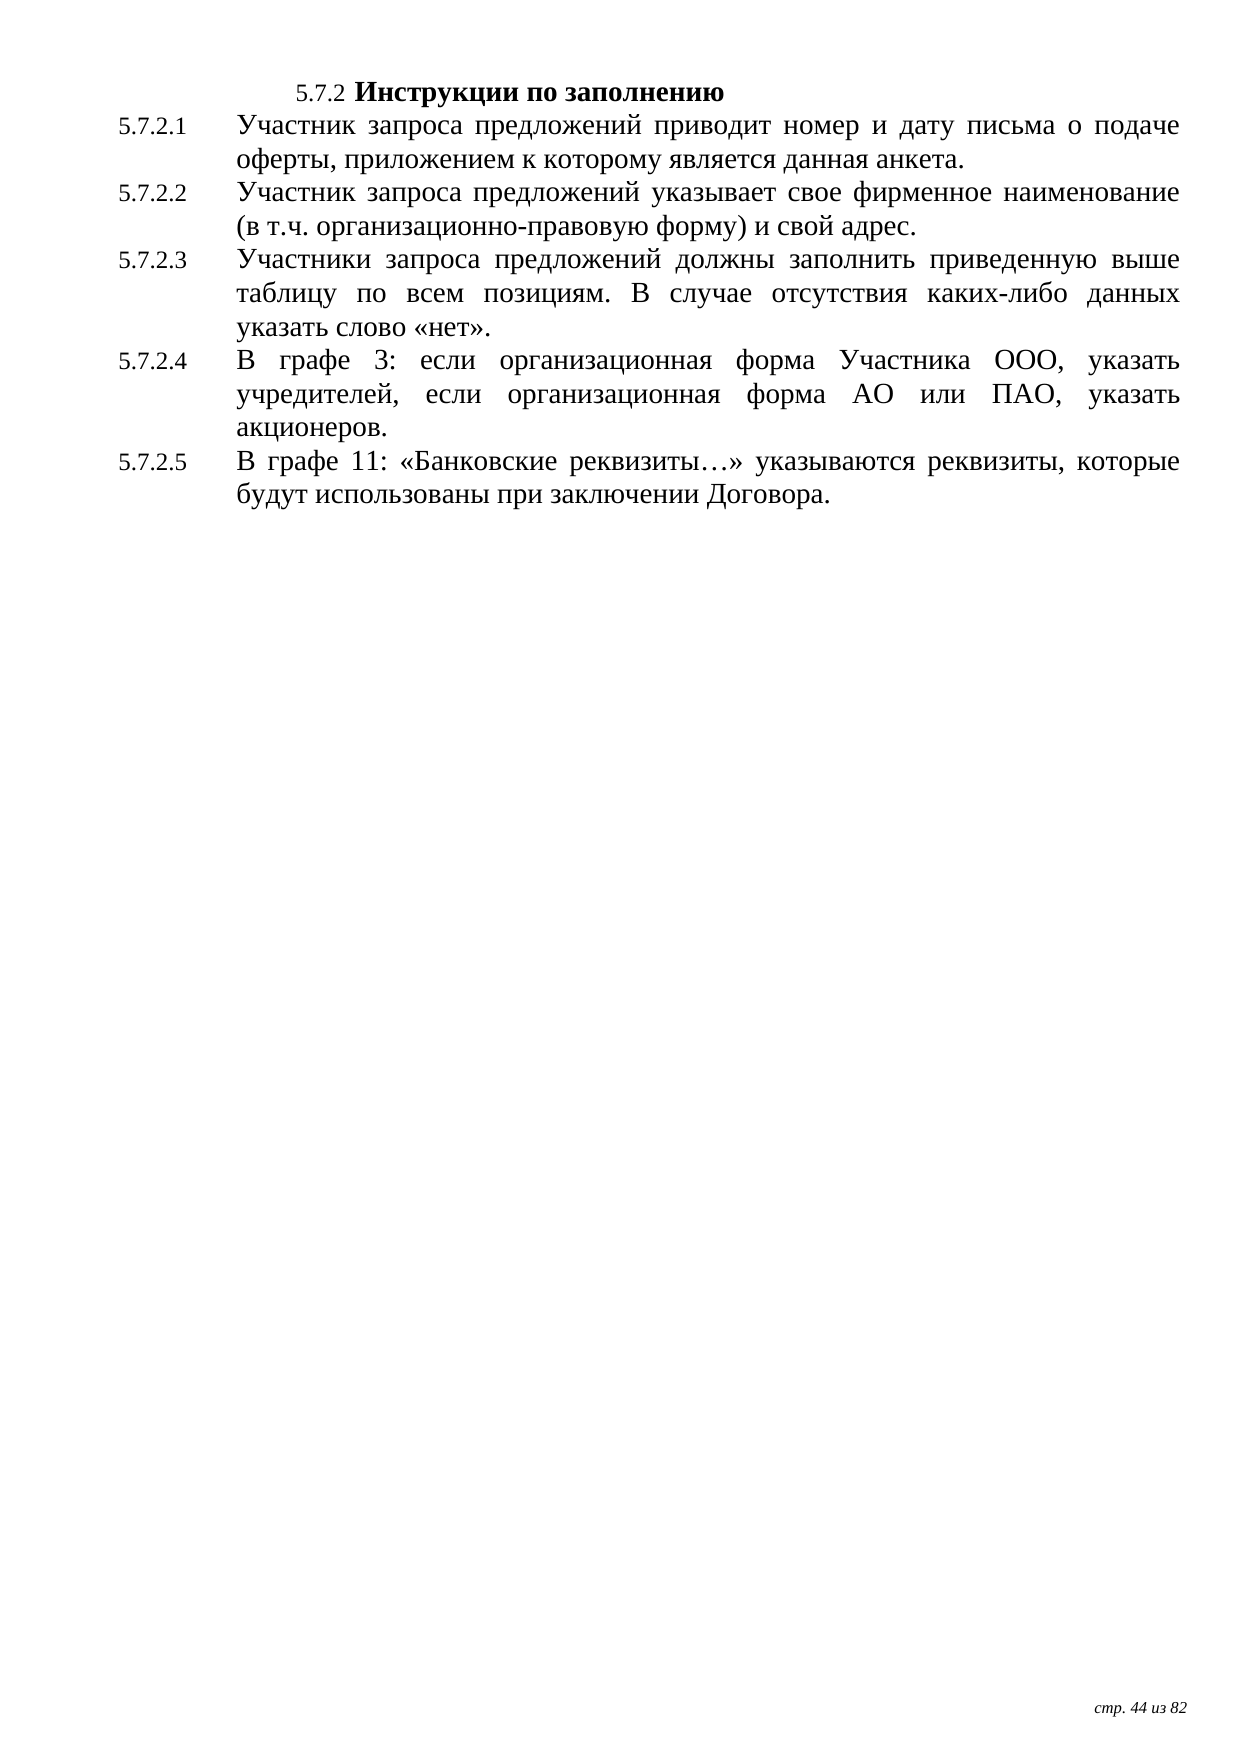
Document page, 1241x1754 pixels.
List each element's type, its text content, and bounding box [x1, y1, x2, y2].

text Участник запроса предложений указывает свое фирменное наименование (в т.ч. организационно-правовую форму) и свой адрес. [118, 174, 1181, 242]
text В графе 3: если организационная форма Участника ООО, указать учредителей, если организационная форма АО или ПАО, указать акционеров. [118, 342, 1181, 443]
text Инструкции по заполнению [236, 74, 1181, 107]
text Участники запроса предложений должны заполнить приведенную выше таблицу по всем позициям. В случае отсутствия каких-либо данных указать слово «нет». [118, 242, 1181, 342]
text В графе 11: «Банковские реквизиты…» указываются реквизиты, которые будут использованы при заключении Договора. [118, 443, 1181, 510]
text Участник запроса предложений приводит номер и дату письма о подаче оферты, приложением к которому является данная анкета. [118, 107, 1181, 174]
